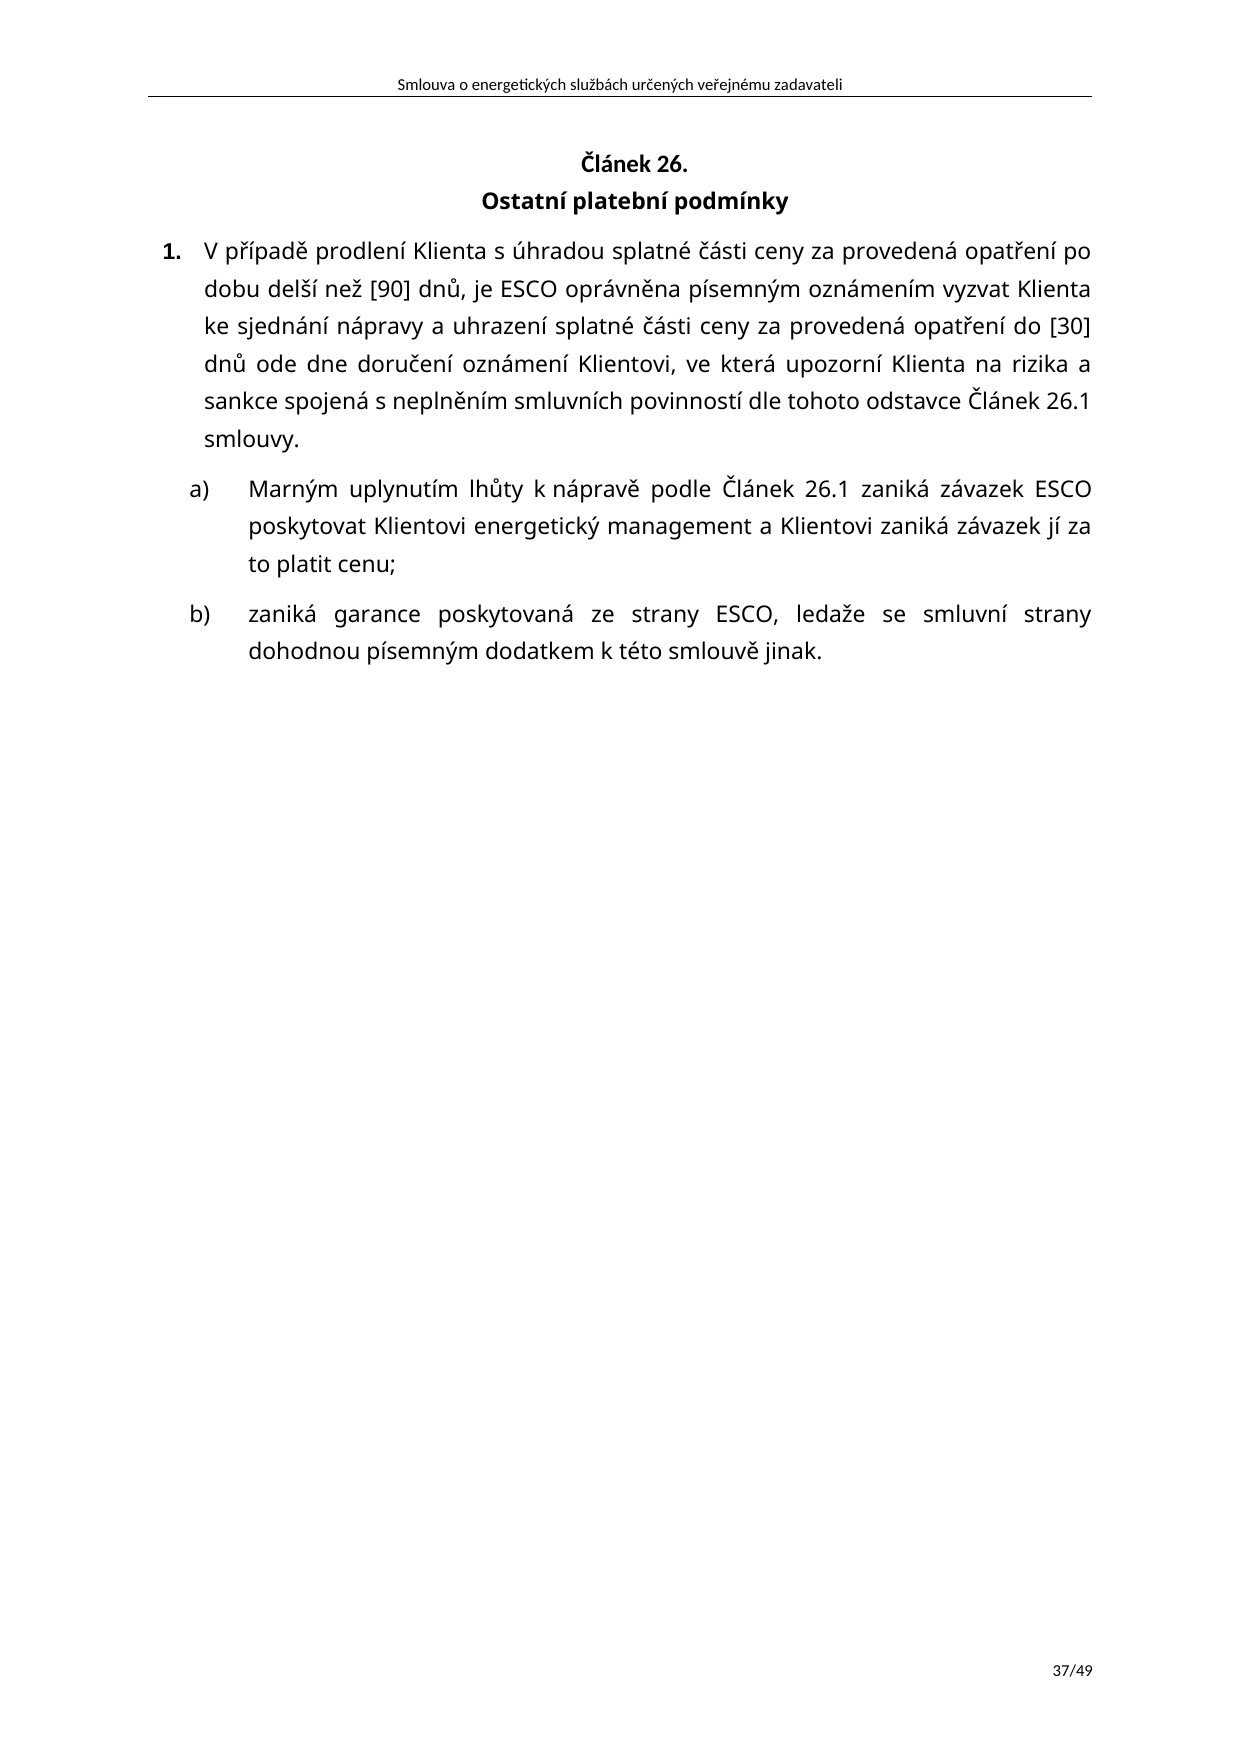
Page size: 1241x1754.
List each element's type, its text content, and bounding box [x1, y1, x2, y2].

subtitle Ostatní platební podmínky [177, 148, 1092, 216]
subtitle Marným uplynutím lhůty k nápravě podle Článek 26.1 zaniká závazek ESCO poskytovat Klientovi energetický management a Klientovi zaniká závazek jí za to platit cenu; [189, 473, 1092, 579]
subtitle zaniká garance poskytovaná ze strany ESCO, ledaže se smluvní strany dohodnou písemným dodatkem k této smlouvě jinak. [189, 598, 1092, 666]
subtitle V případě prodlení Klienta s úhradou splatné části ceny za provedená opatření po dobu delší než [90] dnů, je ESCO oprávněna písemným oznámením vyzvat Klienta ke sjednání nápravy a uhrazení splatné části ceny za provedená opatření do [30] dnů ode dne doručení oznámení Klientovi, ve která upozorní Klienta na rizika a sankce spojená s neplněním smluvních povinností dle tohoto odstavce Článek 26.1 smlouvy. [162, 235, 1092, 454]
